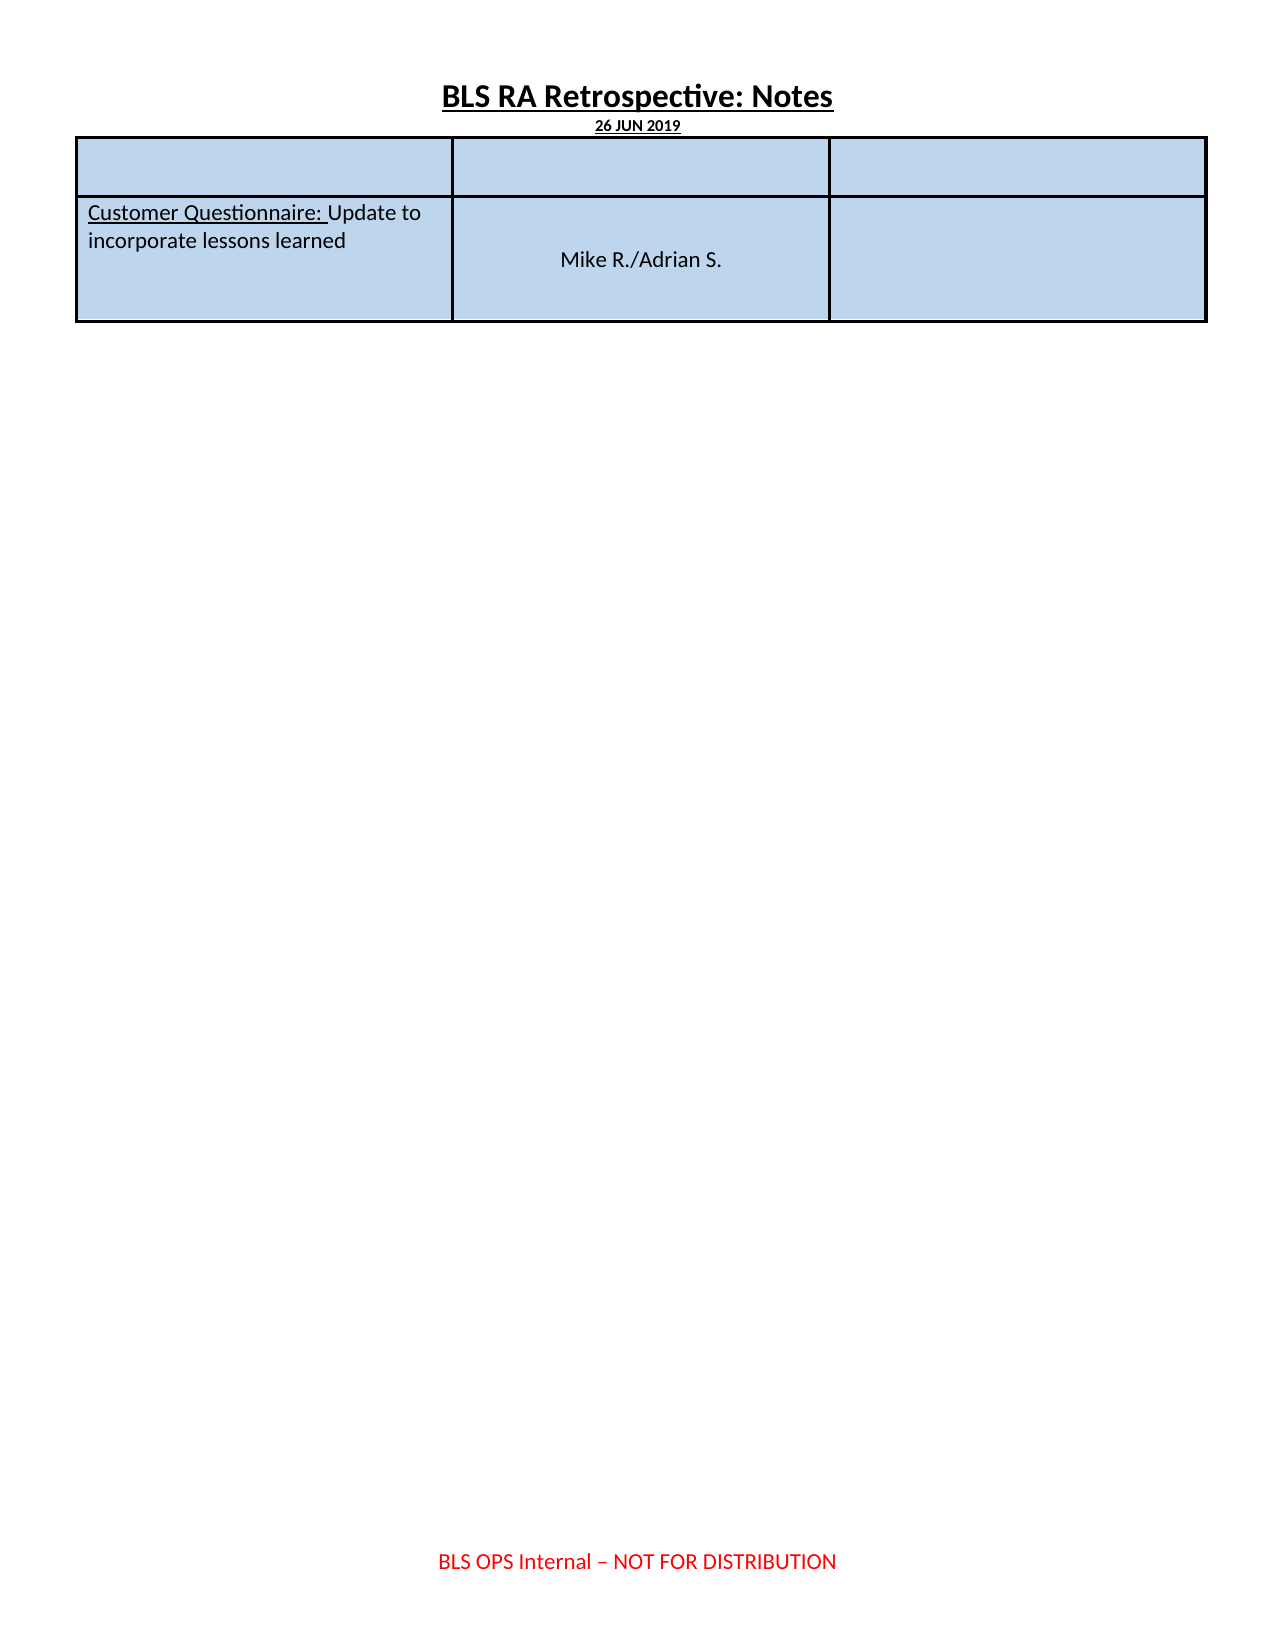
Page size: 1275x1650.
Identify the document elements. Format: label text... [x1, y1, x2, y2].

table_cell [78, 139, 451, 195]
table_cell Customer Questionnaire: Update to incorporate lessons learned [78, 198, 451, 319]
table_cell Recipe [454, 139, 828, 195]
table_cell [831, 198, 1204, 319]
table_cell [831, 139, 1204, 195]
table_cell Mike R./Adrian S. [454, 198, 828, 319]
